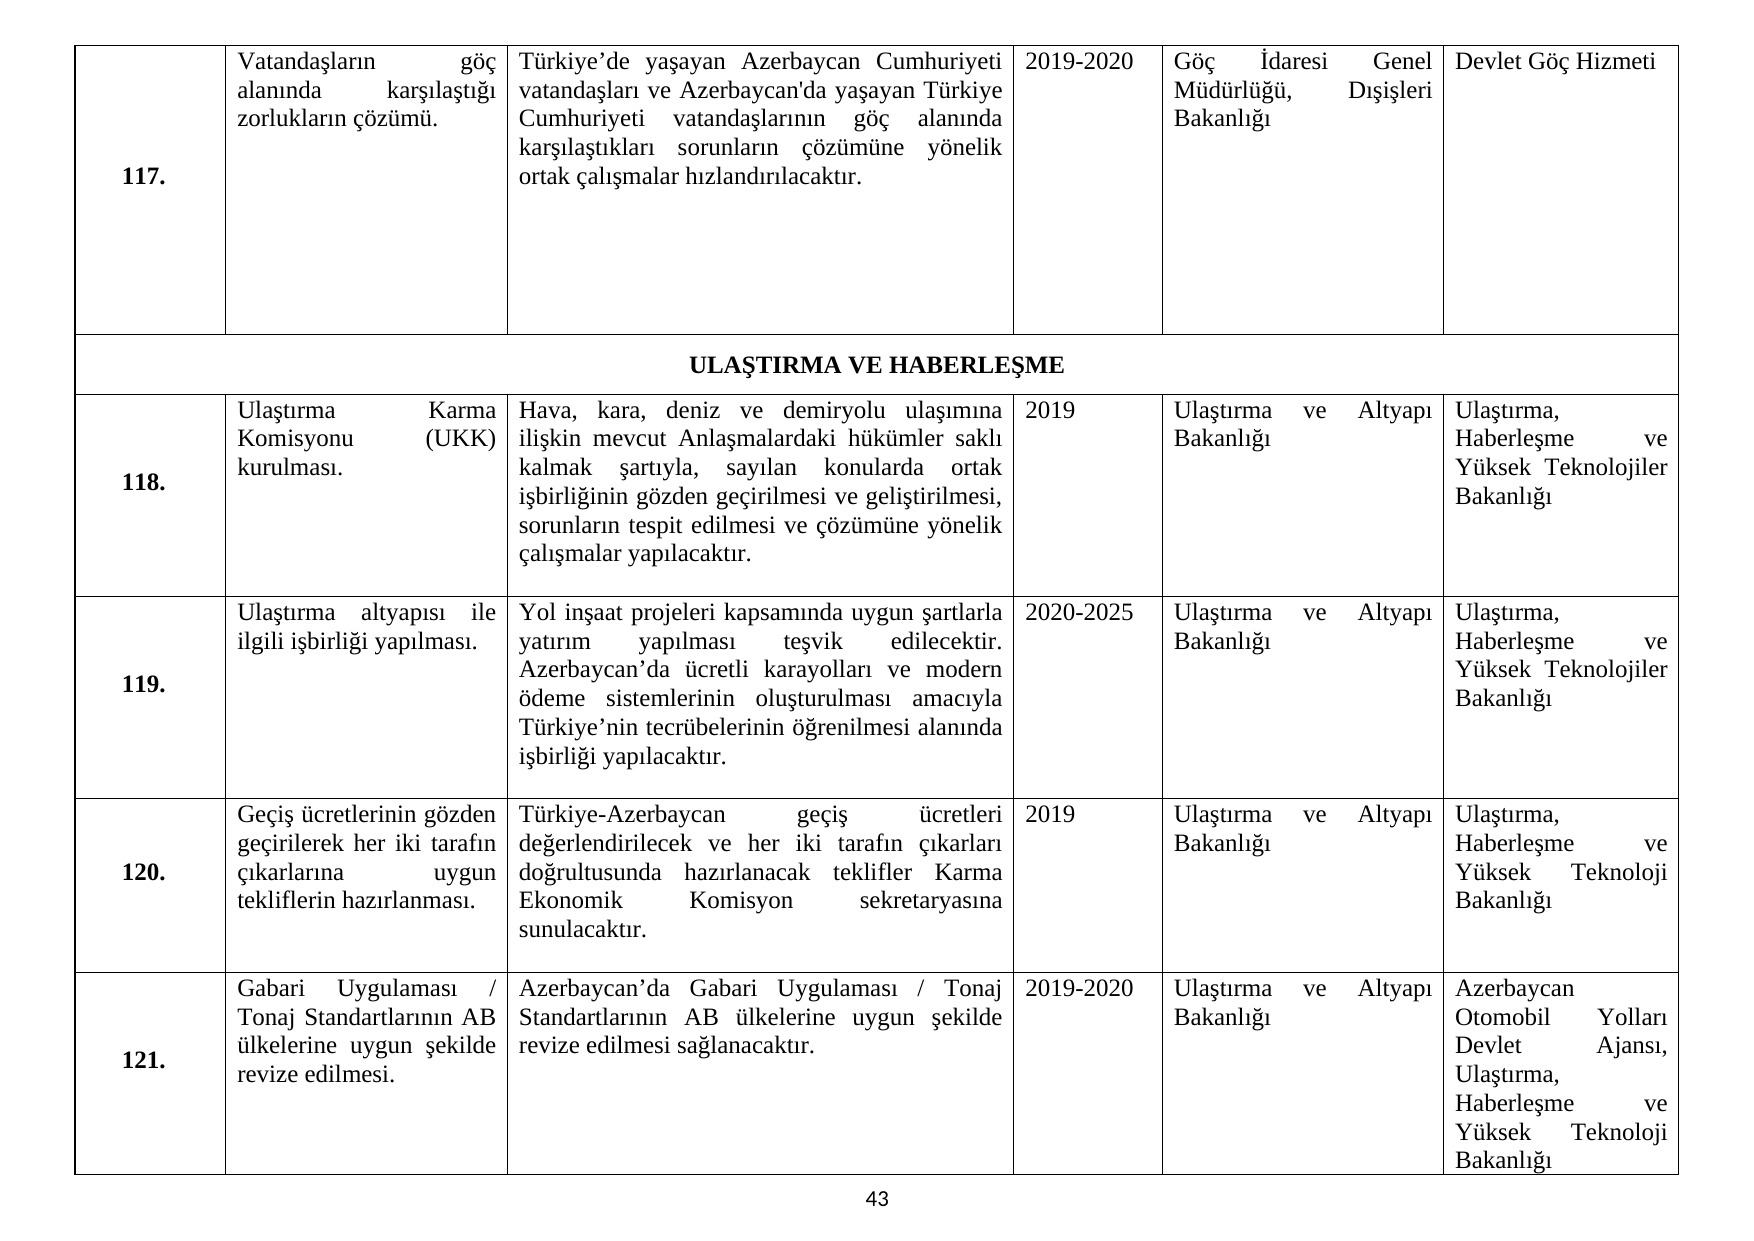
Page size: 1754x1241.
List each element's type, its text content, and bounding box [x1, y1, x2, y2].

table_cell [76, 395, 225, 596]
table_cell 2019 [1014, 799, 1162, 972]
table_cell Ulaştırma ve Altyapı Bakanlığı [1163, 597, 1443, 798]
table_cell Devlet Göç Hizmeti [1444, 46, 1678, 333]
table_cell Hava, kara, deniz ve demiryolu ulaşımına ilişkin mevcut Anlaşmalardaki hükümler saklı kalmak şartıyla, sayılan konularda ortak işbirliğinin gözden geçirilmesi ve geliştirilmesi, sorunların tespit edilmesi ve çözümüne yönelik çalışmalar yapılacaktır. [508, 395, 1013, 596]
table_cell Azerbaycan’da Gabari Uygulaması / Tonaj Standartlarının AB ülkelerine uygun şekilde revize edilmesi sağlanacaktır. [508, 973, 1013, 1174]
table_cell Ulaştırma, Haberleşme ve Yüksek Teknolojiler Bakanlığı [1444, 395, 1678, 596]
table_cell Yol inşaat projeleri kapsamında uygun şartlarla yatırım yapılması teşvik edilecektir. Azerbaycan’da ücretli karayolları ve modern ödeme sistemlerinin oluşturulması amacıyla Türkiye’nin tecrübelerinin öğrenilmesi alanında işbirliği yapılacaktır. [508, 597, 1013, 798]
table_cell Azerbaycan Otomobil Yolları Devlet Ajansı, Ulaştırma, Haberleşme ve Yüksek Teknoloji Bakanlığı [1444, 973, 1678, 1174]
table_cell Ulaştırma Karma Komisyonu (UKK) kurulması. [226, 395, 507, 596]
table_cell [76, 46, 225, 333]
table_cell Türkiye-Azerbaycan geçiş ücretleri değerlendirilecek ve her iki tarafın çıkarları doğrultusunda hazırlanacak teklifler Karma Ekonomik Komisyon sekretaryasına sunulacaktır. [508, 799, 1013, 972]
table_cell Ulaştırma altyapısı ile ilgili işbirliği yapılması. [226, 597, 507, 798]
table_cell [76, 973, 225, 1174]
table_cell Göç İdaresi Genel Müdürlüğü, Dışişleri Bakanlığı [1163, 46, 1443, 333]
table_cell 2019-2020 [1014, 46, 1162, 333]
table_cell 2019 [1014, 395, 1162, 596]
table_cell 2020-2025 [1014, 597, 1162, 798]
table_cell Ulaştırma, Haberleşme ve Yüksek Teknolojiler Bakanlığı [1444, 597, 1678, 798]
table_cell ULAŞTIRMA VE HABERLEŞME [76, 335, 1678, 394]
table_cell Ulaştırma, Haberleşme ve Yüksek Teknoloji Bakanlığı [1444, 799, 1678, 972]
table_cell Türkiye’de yaşayan Azerbaycan Cumhuriyeti vatandaşları ve Azerbaycan'da yaşayan Türkiye Cumhuriyeti vatandaşlarının göç alanında karşılaştıkları sorunların çözümüne yönelik ortak çalışmalar hızlandırılacaktır. [508, 46, 1013, 333]
table_cell Ulaştırma ve Altyapı Bakanlığı [1163, 799, 1443, 972]
table_cell [76, 799, 225, 972]
table_cell [76, 597, 225, 798]
table_cell Geçiş ücretlerinin gözden geçirilerek her iki tarafın çıkarlarına uygun tekliflerin hazırlanması. [226, 799, 507, 972]
table_cell Ulaştırma ve Altyapı Bakanlığı [1163, 395, 1443, 596]
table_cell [1163, 973, 1443, 1174]
table_cell Vatandaşların göç alanında karşılaştığı zorlukların çözümü. [226, 46, 507, 333]
table_cell 2019-2020 [1014, 973, 1162, 1174]
table_cell Gabari Uygulaması / Tonaj Standartlarının AB ülkelerine uygun şekilde revize edilmesi. [226, 973, 507, 1174]
